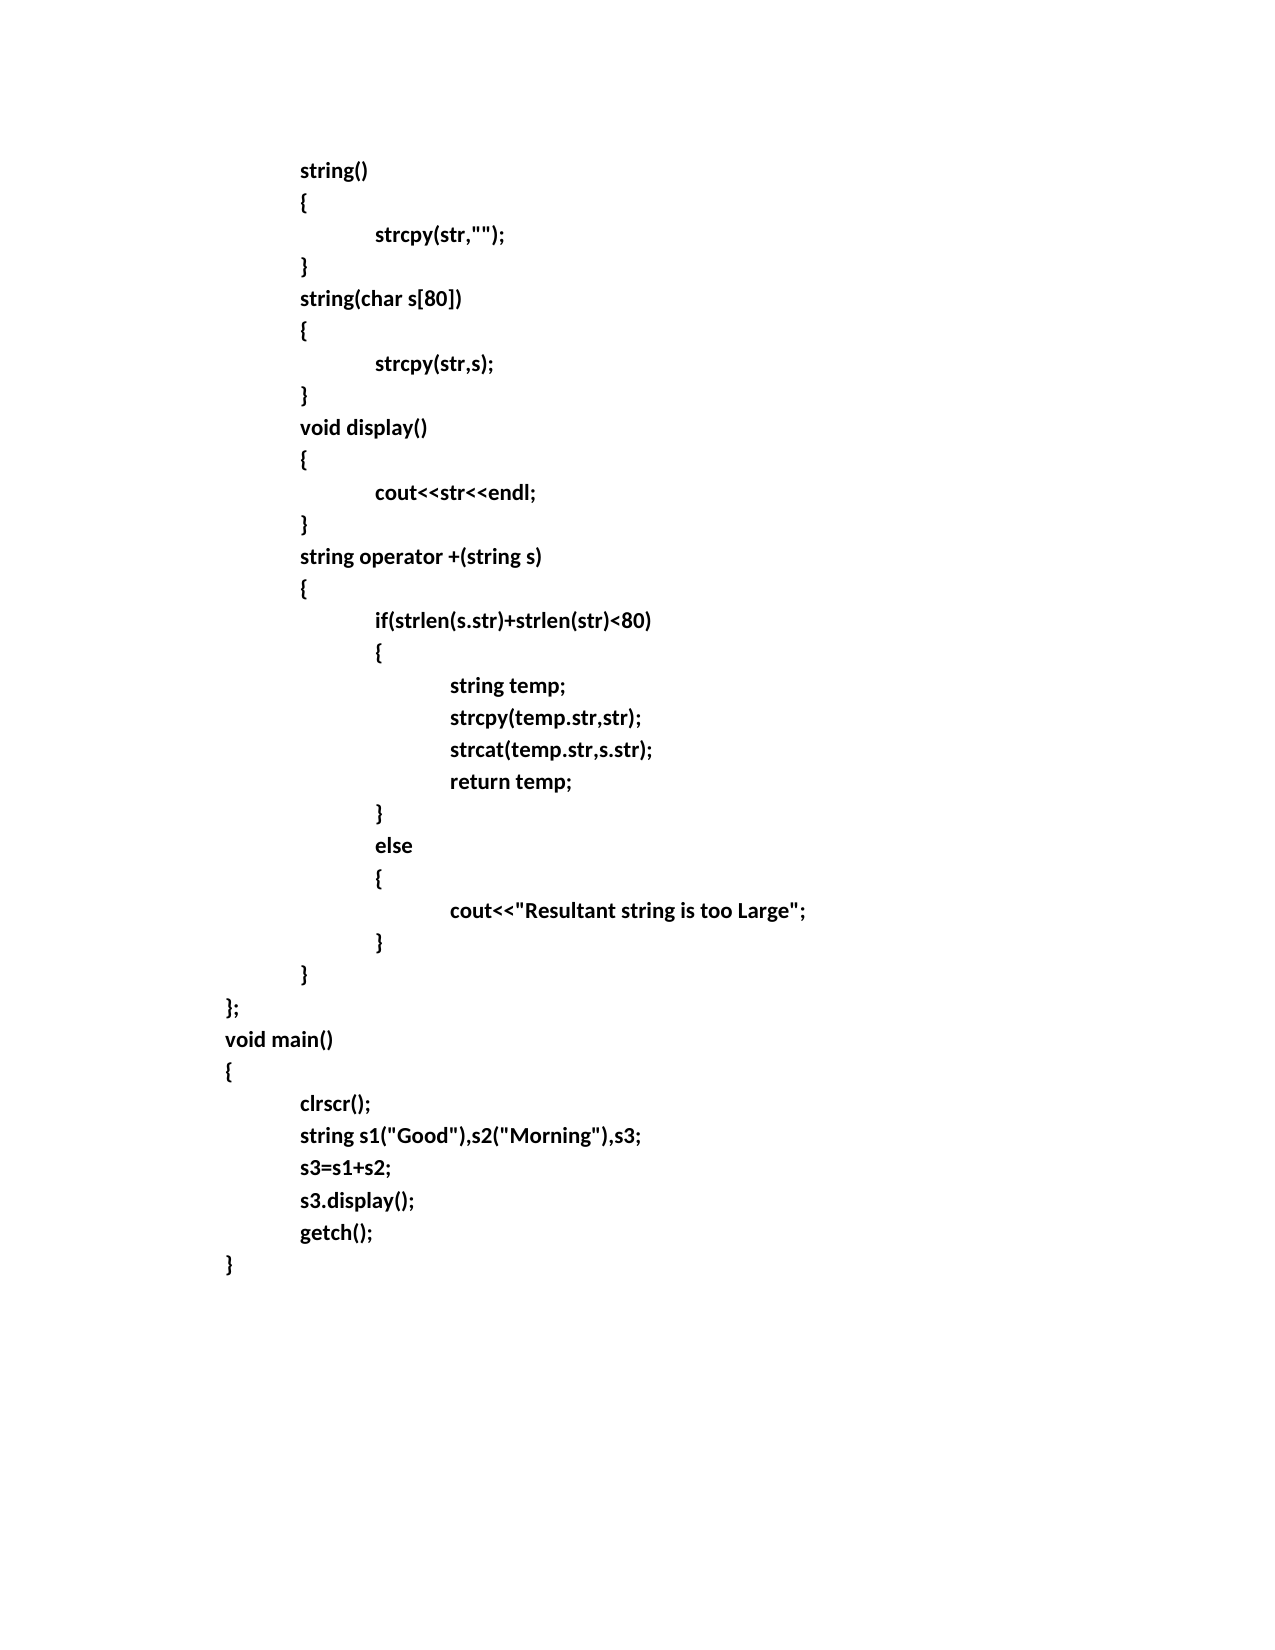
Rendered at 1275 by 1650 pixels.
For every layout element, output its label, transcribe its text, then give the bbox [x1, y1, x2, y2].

text string(char s[80]) [225, 284, 1125, 312]
text if(strlen(s.str)+strlen(str)<80) [225, 606, 1125, 634]
text s3.display(); [225, 1186, 1125, 1214]
text string temp; [225, 671, 1125, 699]
text { [225, 1057, 1125, 1085]
text strcpy(temp.str,str); [225, 703, 1125, 731]
text s3=s1+s2; [225, 1153, 1125, 1182]
text strcpy(str,""); [225, 220, 1125, 248]
text else [225, 832, 1125, 860]
text }; [225, 993, 1125, 1021]
text { [225, 317, 1125, 345]
text void display() [225, 413, 1125, 441]
text void main() [225, 1025, 1125, 1053]
text { [225, 864, 1125, 892]
text strcpy(str,s); [225, 349, 1125, 377]
text return temp; [225, 767, 1125, 795]
text string s1("Good"),s2("Morning"),s3; [225, 1121, 1125, 1149]
text } [225, 510, 1125, 538]
text { [225, 574, 1125, 602]
text } [225, 928, 1125, 956]
text } [225, 252, 1125, 280]
text string operator +(string s) [225, 542, 1125, 570]
text string() [225, 156, 1125, 184]
text cout<<"Resultant string is too Large"; [225, 896, 1125, 924]
text strcat(temp.str,s.str); [225, 735, 1125, 763]
text clrscr(); [225, 1089, 1125, 1117]
text } [225, 960, 1125, 988]
text } [225, 1250, 1125, 1278]
text getch(); [225, 1218, 1125, 1246]
text cout<<str<<endl; [225, 478, 1125, 506]
text } [225, 799, 1125, 827]
text } [225, 381, 1125, 409]
text { [225, 445, 1125, 473]
text { [225, 638, 1125, 667]
text { [225, 188, 1125, 216]
